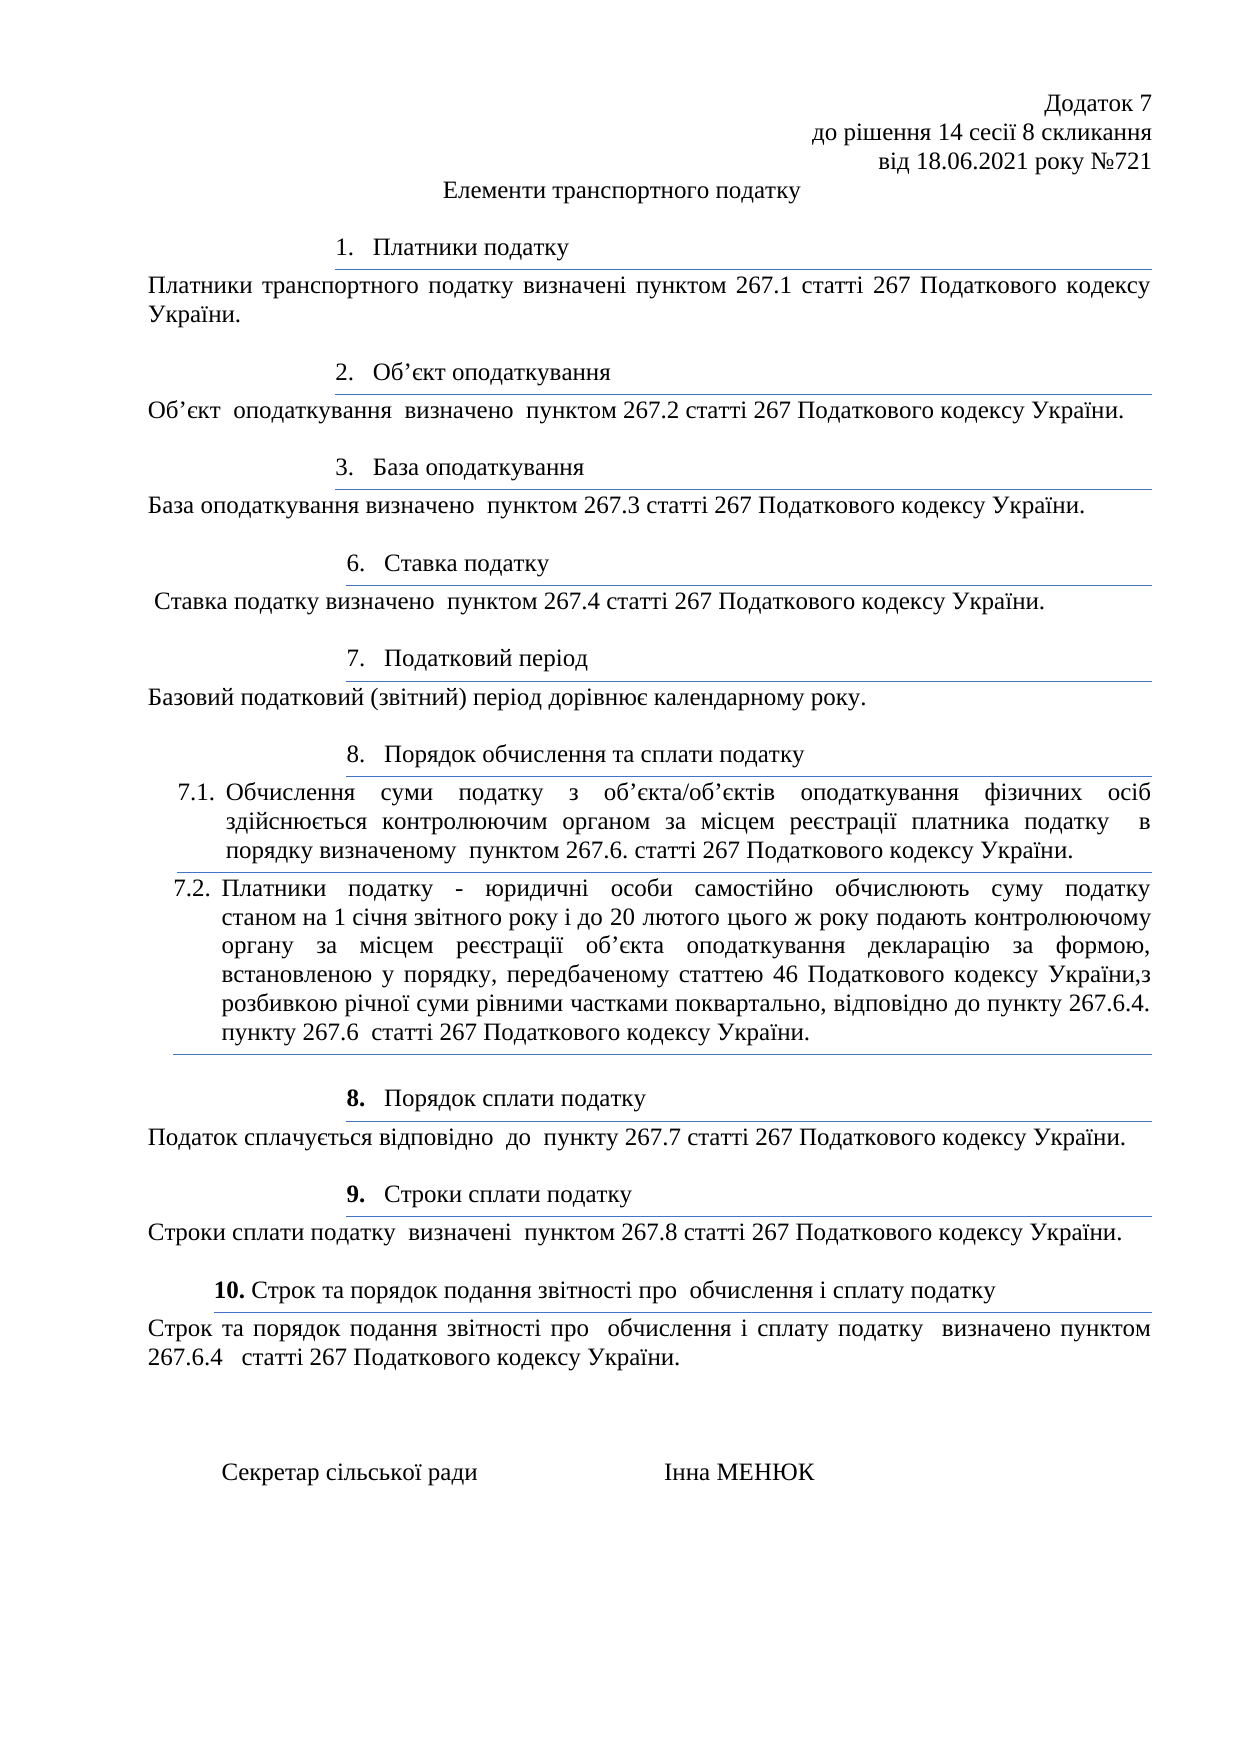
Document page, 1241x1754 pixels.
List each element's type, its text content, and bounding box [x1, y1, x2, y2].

text Строк та порядок подання звітності про обчислення і сплату податку визначено пунктом 267.6.4 статті 267 Податкового кодексу України. [148, 1313, 1152, 1370]
list Обчислення суми податку з об’єкта/об’єктів оподаткування фізичних осіб здійснюється контролюючим органом за місцем реєстрації платника податку в порядку визначеному пунктом 267.6. статті 267 Податкового кодексу України. [177, 777, 1152, 872]
list Строки сплати податку [346, 1179, 1152, 1216]
text Строки сплати податку визначені пунктом 267.8 статті 267 Податкового кодексу України. [148, 1217, 1152, 1246]
list Порядок сплати податку [346, 1083, 1152, 1121]
text Об’єкт оподаткування визначено пунктом 267.2 статті 267 Податкового кодексу України. [148, 395, 1152, 423]
list База оподаткування [335, 452, 1152, 489]
list Ставка податку [346, 548, 1152, 585]
text Елементи транспортного податку [369, 175, 1152, 203]
list Об’єкт оподаткування [335, 357, 1152, 394]
text Ставка податку визначено пунктом 267.4 статті 267 Податкового кодексу України. [148, 586, 1152, 615]
text База оподаткування визначено пунктом 267.3 статті 267 Податкового кодексу України. [148, 490, 1152, 519]
list Платники податку [335, 232, 1152, 269]
list Порядок обчислення та сплати податку [346, 739, 1152, 776]
text Секретар сільської ради Інна МЕНЮК [148, 1457, 1152, 1485]
text Базовий податковий (звітний) період дорівнює календарному року. [148, 682, 1152, 710]
list Строк та порядок подання звітності про обчислення і сплату податку [213, 1275, 1152, 1313]
text Податок сплачується відповідно до пункту 267.7 статті 267 Податкового кодексу України. [148, 1122, 1152, 1150]
text Додаток 7 [148, 88, 1152, 117]
list Податковий період [346, 643, 1152, 681]
text до рішення 14 сесії 8 скликання [148, 117, 1152, 146]
text від 18.06.2021 року №721 [148, 146, 1152, 175]
list Платники податку - юридичні особи самостійно обчислюють суму податку станом на 1 січня звітного року і до 20 лютого цього ж року подають контролюючому органу за місцем реєстрації об’єкта оподаткування декларацію за формою, встановленою у порядку, передбаченому статтею 46 Податкового кодексу України,з розбивкою річної суми рівними частками поквартально, відповідно до пункту 267.6.4. пункту 267.6 статті 267 Податкового кодексу України. [173, 873, 1152, 1054]
text Платники транспортного податку визначені пунктом 267.1 статті 267 Податкового кодексу України. [148, 270, 1152, 328]
